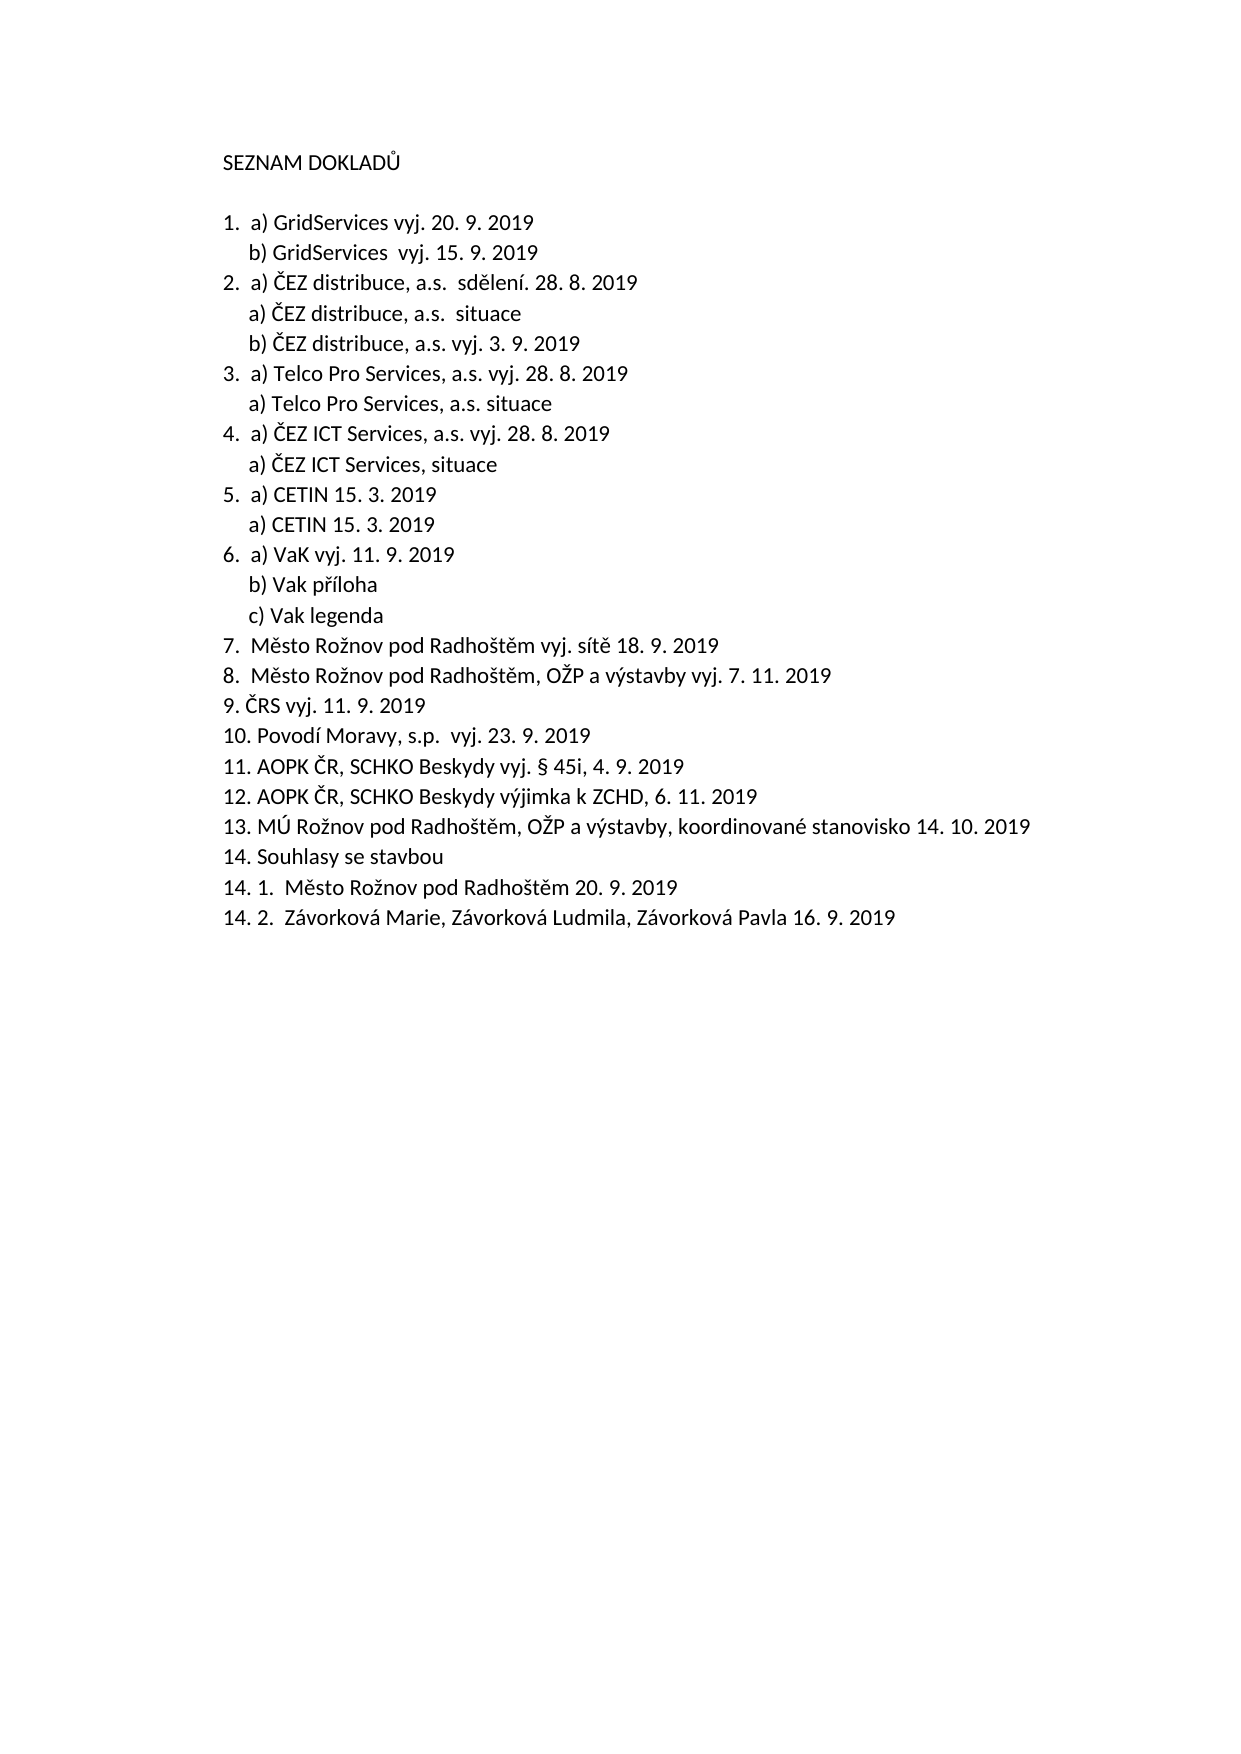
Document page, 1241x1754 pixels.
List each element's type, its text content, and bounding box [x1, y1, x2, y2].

list 2. a) ČEZ distribuce, a.s. sdělení. 28. 8. 2019 [223, 268, 1093, 296]
list a) ČEZ ICT Services, situace [223, 450, 1093, 478]
list a) CETIN 15. 3. 2019 [223, 510, 1093, 538]
list 1. a) GridServices vyj. 20. 9. 2019 [223, 208, 1093, 236]
list a) ČEZ distribuce, a.s. situace [223, 299, 1093, 327]
list c) Vak legenda [223, 601, 1093, 629]
list 8. Město Rožnov pod Radhoštěm, OŽP a výstavby vyj. 7. 11. 2019 [223, 661, 1093, 689]
list 9. ČRS vyj. 11. 9. 2019 [223, 691, 1093, 719]
list 10. Povodí Moravy, s.p. vyj. 23. 9. 2019 [223, 722, 1093, 749]
list b) Vak příloha [223, 571, 1093, 598]
list 6. a) VaK vyj. 11. 9. 2019 [223, 540, 1093, 568]
list 3. a) Telco Pro Services, a.s. vyj. 28. 8. 2019 [223, 359, 1093, 387]
list SEZNAM DOKLADŮ [223, 148, 1093, 176]
list 13. MÚ Rožnov pod Radhoštěm, OŽP a výstavby, koordinované stanovisko 14. 10. 2019 [223, 812, 1093, 840]
list 5. a) CETIN 15. 3. 2019 [223, 480, 1093, 508]
list a) Telco Pro Services, a.s. situace [223, 389, 1093, 417]
list 12. AOPK ČR, SCHKO Beskydy výjimka k ZCHD, 6. 11. 2019 [223, 782, 1093, 810]
list 11. AOPK ČR, SCHKO Beskydy vyj. § 45i, 4. 9. 2019 [223, 752, 1093, 780]
list b) GridServices vyj. 15. 9. 2019 [223, 238, 1093, 266]
list b) ČEZ distribuce, a.s. vyj. 3. 9. 2019 [223, 329, 1093, 357]
list 14. 2. Závorková Marie, Závorková Ludmila, Závorková Pavla 16. 9. 2019 [223, 903, 1093, 931]
list 14. 1. Město Rožnov pod Radhoštěm 20. 9. 2019 [223, 873, 1093, 901]
list 14. Souhlasy se stavbou [223, 842, 1093, 870]
list 7. Město Rožnov pod Radhoštěm vyj. sítě 18. 9. 2019 [223, 631, 1093, 659]
list 4. a) ČEZ ICT Services, a.s. vyj. 28. 8. 2019 [223, 419, 1093, 447]
